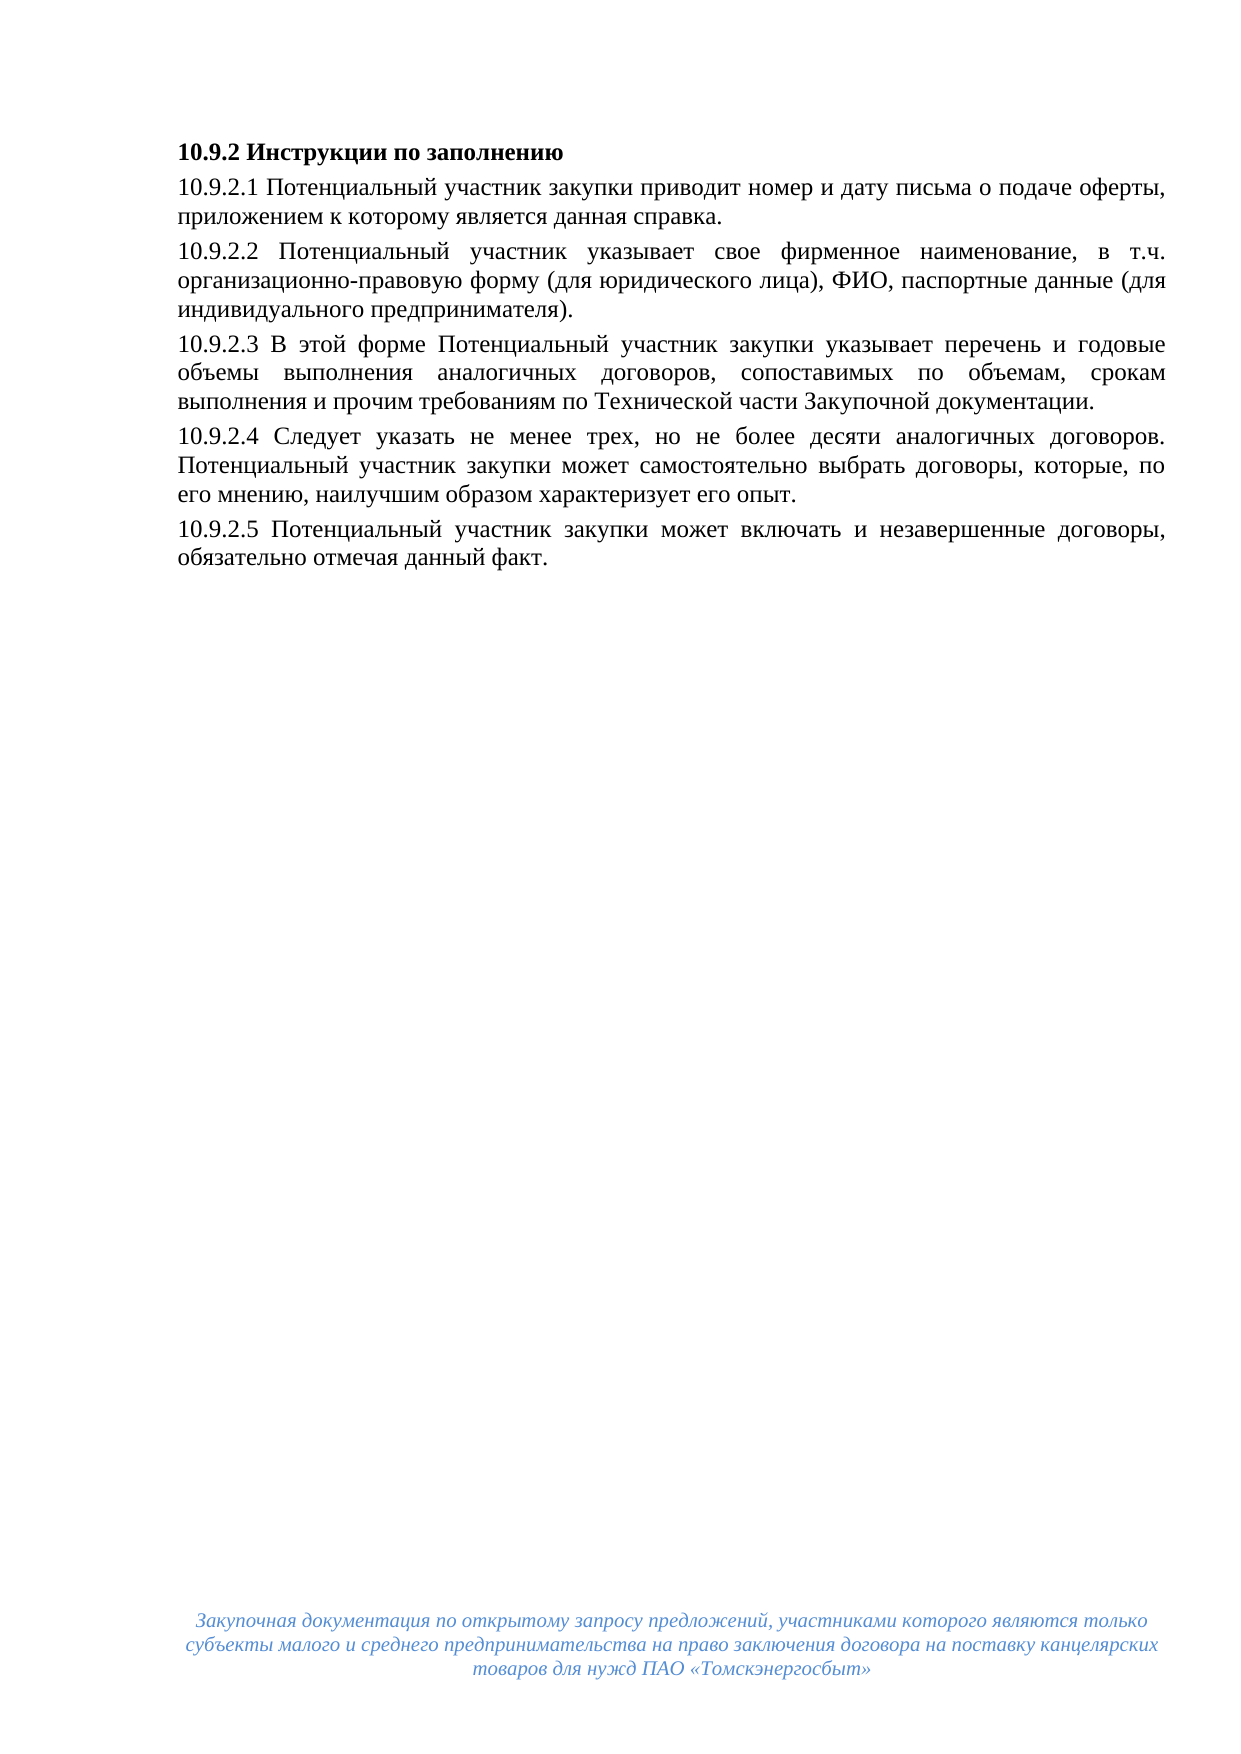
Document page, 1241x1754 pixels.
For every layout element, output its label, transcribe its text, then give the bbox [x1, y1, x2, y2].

text 10.9.2.3 В этой форме Потенциальный участник закупки указывает перечень и годовые объемы выполнения аналогичных договоров, сопоставимых по объемам, срокам выполнения и прочим требованиям по Технической части Закупочной документации. [177, 329, 1167, 415]
text 10.9.2.1 Потенциальный участник закупки приводит номер и дату письма о подаче оферты, приложением к которому является данная справка. [177, 172, 1167, 230]
text 10.9.2.4 Следует указать не менее трех, но не более десяти аналогичных договоров. Потенциальный участник закупки может самостоятельно выбрать договоры, которые, по его мнению, наилучшим образом характеризует его опыт. [177, 421, 1167, 507]
text 10.9.2.2 Потенциальный участник указывает свое фирменное наименование, в т.ч. организационно-правовую форму (для юридического лица), ФИО, паспортные данные (для индивидуального предпринимателя). [177, 236, 1167, 322]
text 10.9.2.5 Потенциальный участник закупки может включать и незавершенные договоры, обязательно отмечая данный факт. [177, 514, 1167, 571]
text 10.9.2 Инструкции по заполнению [177, 137, 1167, 166]
